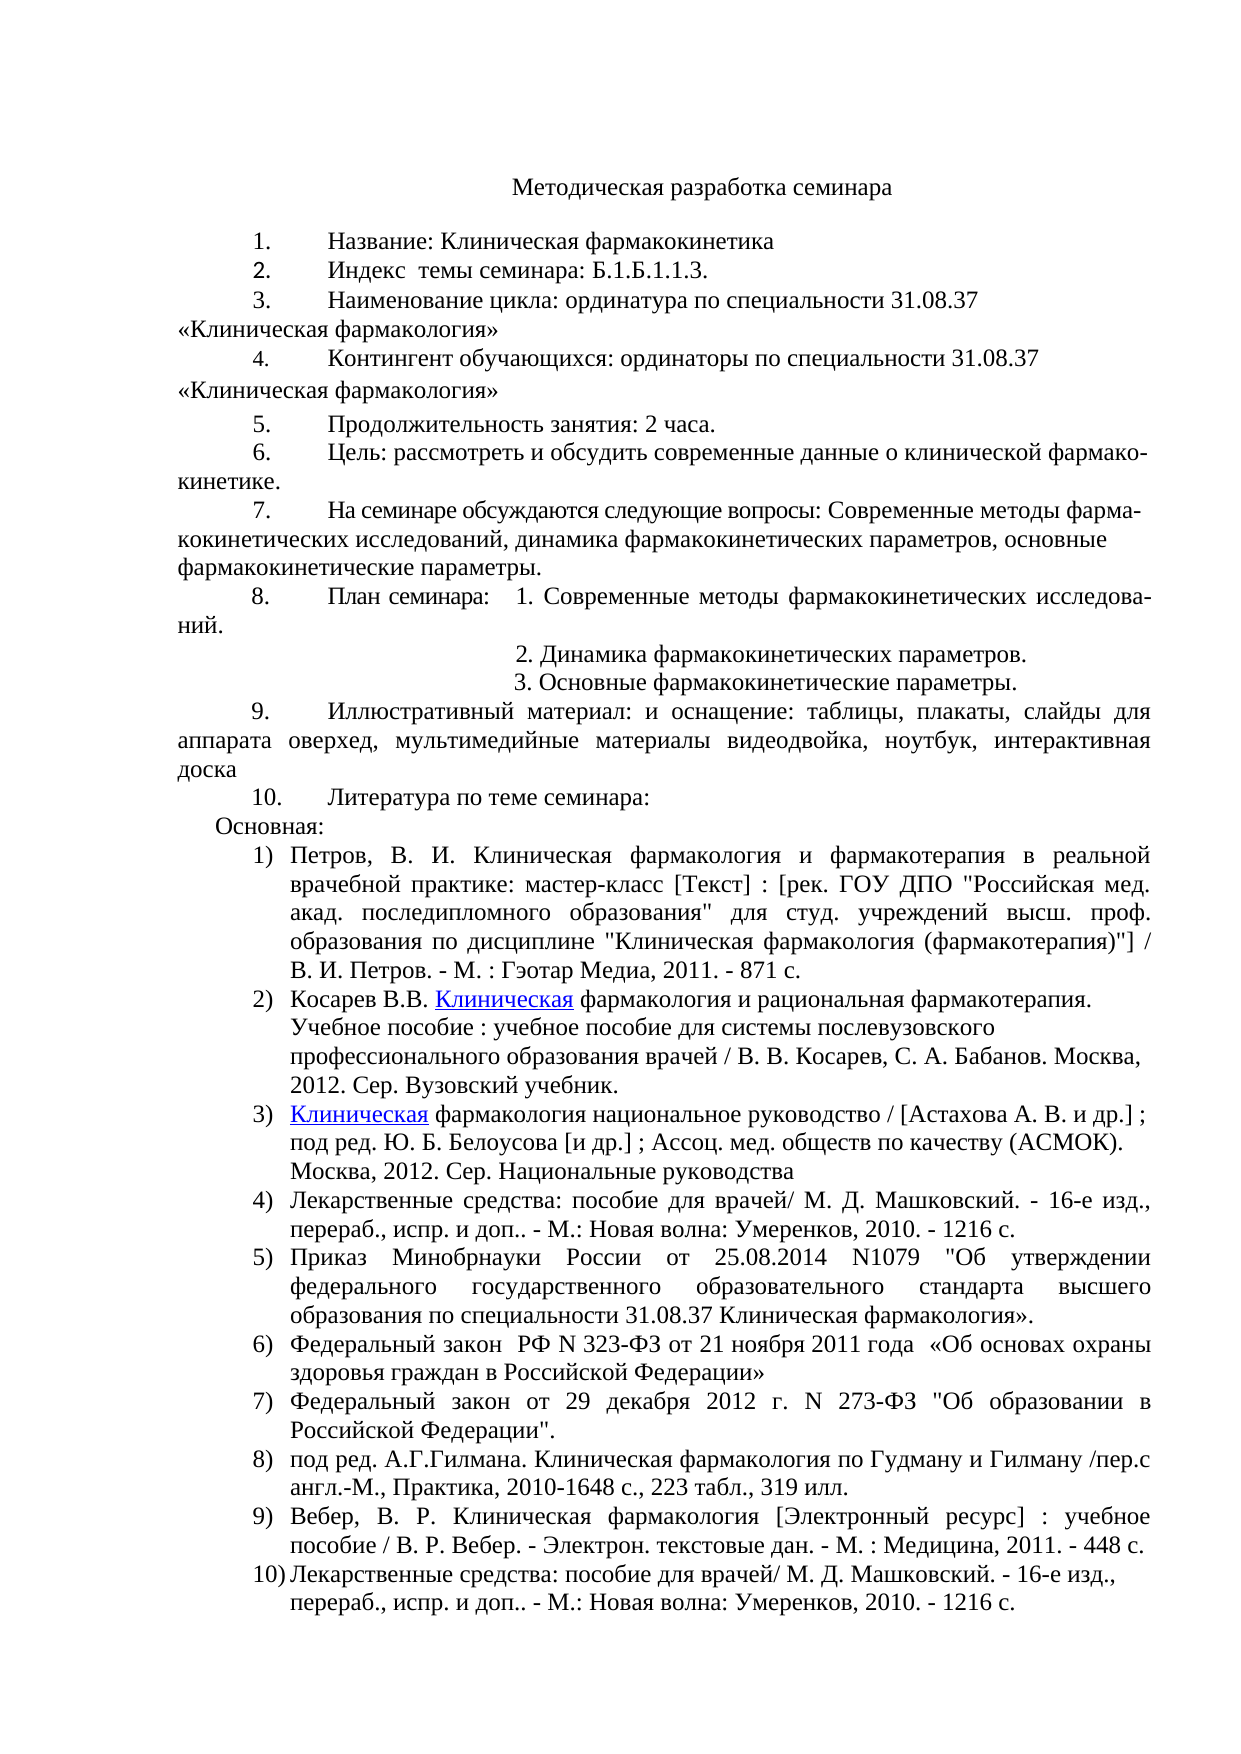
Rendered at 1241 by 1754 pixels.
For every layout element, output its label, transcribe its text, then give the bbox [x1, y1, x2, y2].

list Иллюстративный материал: и оснащение: таблицы, плакаты, слайды для аппарата оверхед, мультимедийные материалы видеодвойка, ноутбук, интерактивная доска [177, 696, 1152, 782]
text Основная: [215, 811, 1152, 840]
list На семинаре обсуждаются следующие вопросы: Современные методы фармакокинетических исследований, динамика фармакокинетических параметров, основные фармакокинетические параметры. [177, 495, 1152, 581]
list Продолжительность занятия: 2 часа. [177, 409, 1152, 437]
list Название: Клиническая фармакокинетика [177, 226, 1124, 254]
list Литература по теме семинара: [177, 782, 1152, 811]
list Лекарственные средства: пособие для врачей/ М. Д. Машковский. - 16-е изд., перераб., испр. и доп.. - М.: Новая волна: Умеренков, 2010. - 1216 с. [252, 1559, 1152, 1616]
list Контингент обучающихся: ординаторы по специальности 31.08.37 «Клиническая фармакология» [177, 343, 1152, 404]
list Петров, В. И. Клиническая фармакология и фармакотерапия в реальной врачебной практике: мастер-класс [Текст] : [рек. ГОУ ДПО "Российская мед. акад. последипломного образования" для студ. учреждений высш. проф. образования по дисциплине "Клиническая фармакология (фармакотерапия)"] / В. И. Петров. - М. : Гэотар Медиа, 2011. - 871 с. [252, 840, 1152, 984]
text Методическая разработка семинара [177, 172, 1152, 201]
list Приказ Минобрнауки России от 25.08.2014 N1079 "Об утверждении федерального государственного образовательного стандарта высшего образования по специальности 31.08.37 Клиническая фармакология». [252, 1242, 1152, 1329]
list Цель: рассмотреть и обсудить современные данные о клинической фармакокинетике. [177, 437, 1152, 495]
list Клиническая фармакология национальное руководство / [Астахова А. В. и др.] ; под ред. Ю. Б. Белоусова [и др.] ; Ассоц. мед. обществ по качеству (АСМОК). Москва, 2012. Сер. Национальные руководства [252, 1099, 1152, 1185]
title Вебер, В. Р. Клиническая фармакология [Электронный ресурс] : учебное пособие / В. Р. Вебер. - Электрон. текстовые дан. - М. : Медицина, 2011. - 448 с. [252, 1501, 1152, 1559]
title Федеральный закон от 29 декабря 2012 г. N 273-ФЗ "Об образовании в Российской Федерации". [252, 1386, 1152, 1444]
title под ред. А.Г.Гилмана. Клиническая фармакология по Гудману и Гилману /пер.с англ.-М., Практика, 2010-1648 с., 223 табл., 319 илл. [252, 1444, 1152, 1501]
list Индекс темы семинара: Б.1.Б.1.1.3. [177, 254, 1124, 285]
list 3. Основные фармакокинетические параметры. [251, 667, 1152, 696]
list Косарев В.В. Клиническая фармакология и рациональная фармакотерапия. Учебное пособие : учебное пособие для системы послевузовского профессионального образования врачей / В. В. Косарев, С. А. Бабанов. Москва, 2012. Сер. Вузовский учебник. [252, 984, 1152, 1099]
list Лекарственные средства: пособие для врачей/ М. Д. Машковский. - 16-е изд., перераб., испр. и доп.. - М.: Новая волна: Умеренков, 2010. - 1216 с. [252, 1185, 1152, 1242]
list Наименование цикла: ординатура по специальности 31.08.37 «Клиническая фармакология» [177, 285, 1124, 343]
list 2. Динамика фармакокинетических параметров. [251, 639, 1152, 667]
list План семинара: 1. Современные методы фармакокинетических исследований. [177, 581, 1152, 639]
title Федеральный закон РФ N 323-ФЗ от 21 ноября 2011 года «Об основах охраны здоровья граждан в Российской Федерации» [252, 1329, 1152, 1386]
